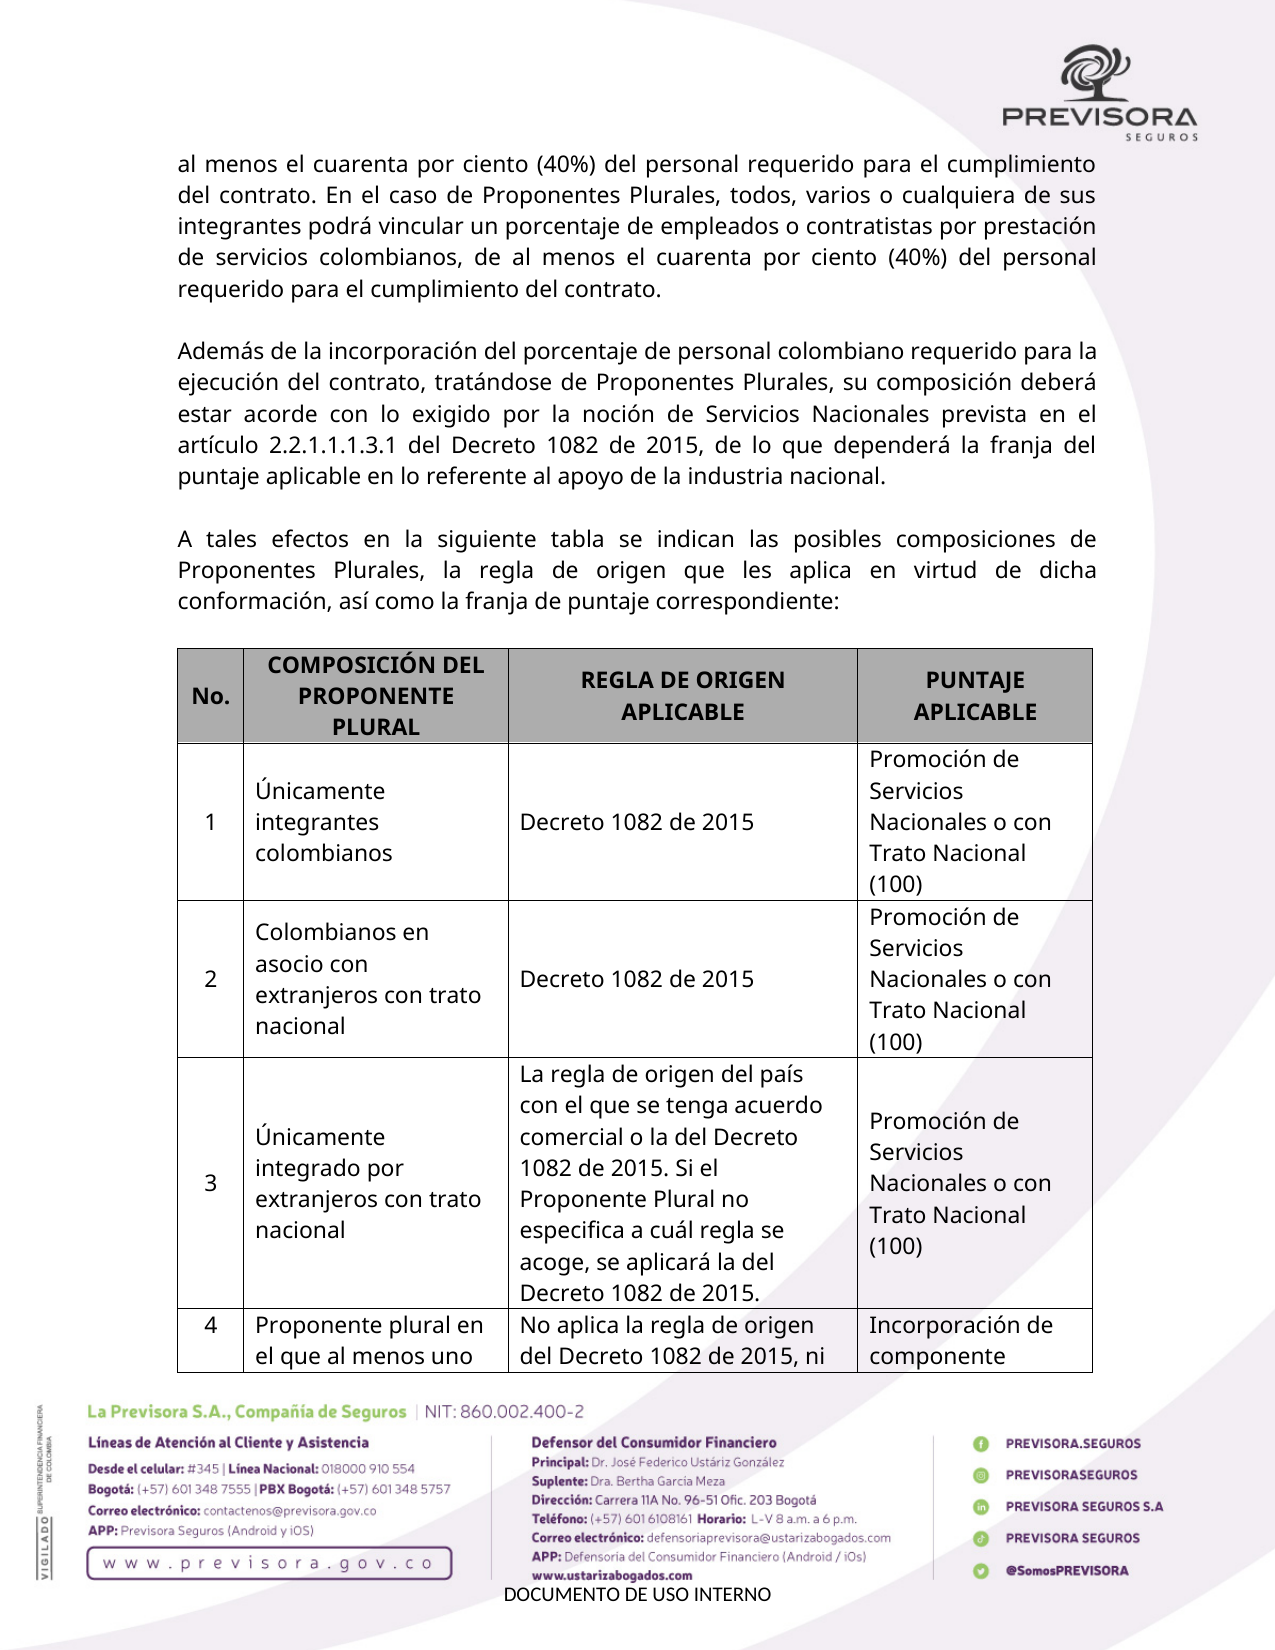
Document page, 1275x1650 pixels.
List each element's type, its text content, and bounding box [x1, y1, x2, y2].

table_cell Decreto 1082 de 2015 [509, 901, 857, 1057]
table_cell Únicamente integrantes colombianos [244, 744, 508, 900]
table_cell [858, 1309, 1092, 1372]
table_cell Decreto 1082 de 2015 [509, 744, 857, 900]
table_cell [244, 1309, 508, 1372]
text A tales efectos en la siguiente tabla se indican las posibles composiciones de Proponentes Plurales, la regla de origen que les aplica en virtud de dicha conformación, así como la franja de puntaje correspondiente: [177, 523, 1098, 616]
table_header REGLA DE ORIGEN APLICABLE [509, 649, 857, 742]
table_cell Colombianos en asocio con extranjeros con trato nacional [244, 901, 508, 1057]
picture [0, 0, 1275, 1650]
table_header PUNTAJE APLICABLE [858, 649, 1092, 742]
table_header COMPOSICIÓN DEL PROPONENTE PLURAL [244, 649, 508, 742]
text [177, 148, 1098, 304]
table_cell 2 [178, 901, 243, 1057]
table_cell 4 [178, 1309, 243, 1372]
table_header No. [178, 649, 243, 742]
table_cell Promoción de Servicios Nacionales o con Trato Nacional (100) [858, 744, 1092, 900]
text Además de la incorporación del porcentaje de personal colombiano requerido para la ejecución del contrato, tratándose de Proponentes Plurales, su composición deberá estar acorde con lo exigido por la noción de Servicios Nacionales prevista en el artículo 2.2.1.1.1.3.1 del Decreto 1082 de 2015, de lo que dependerá la franja del puntaje aplicable en lo referente al apoyo de la industria nacional. [177, 335, 1098, 491]
table_cell 3 [178, 1058, 243, 1308]
table_cell Promoción de Servicios Nacionales o con Trato Nacional (100) [858, 1058, 1092, 1308]
table_cell Únicamente integrado por extranjeros con trato nacional [244, 1058, 508, 1308]
table_cell La regla de origen del país con el que se tenga acuerdo comercial o la del Decreto 1082 de 2015. Si el Proponente Plural no especifica a cuál regla se acoge, se aplicará la del Decreto 1082 de 2015. [509, 1058, 857, 1308]
table_cell 1 [178, 744, 243, 900]
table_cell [509, 1309, 857, 1372]
table_cell Promoción de Servicios Nacionales o con Trato Nacional (100) [858, 901, 1092, 1057]
